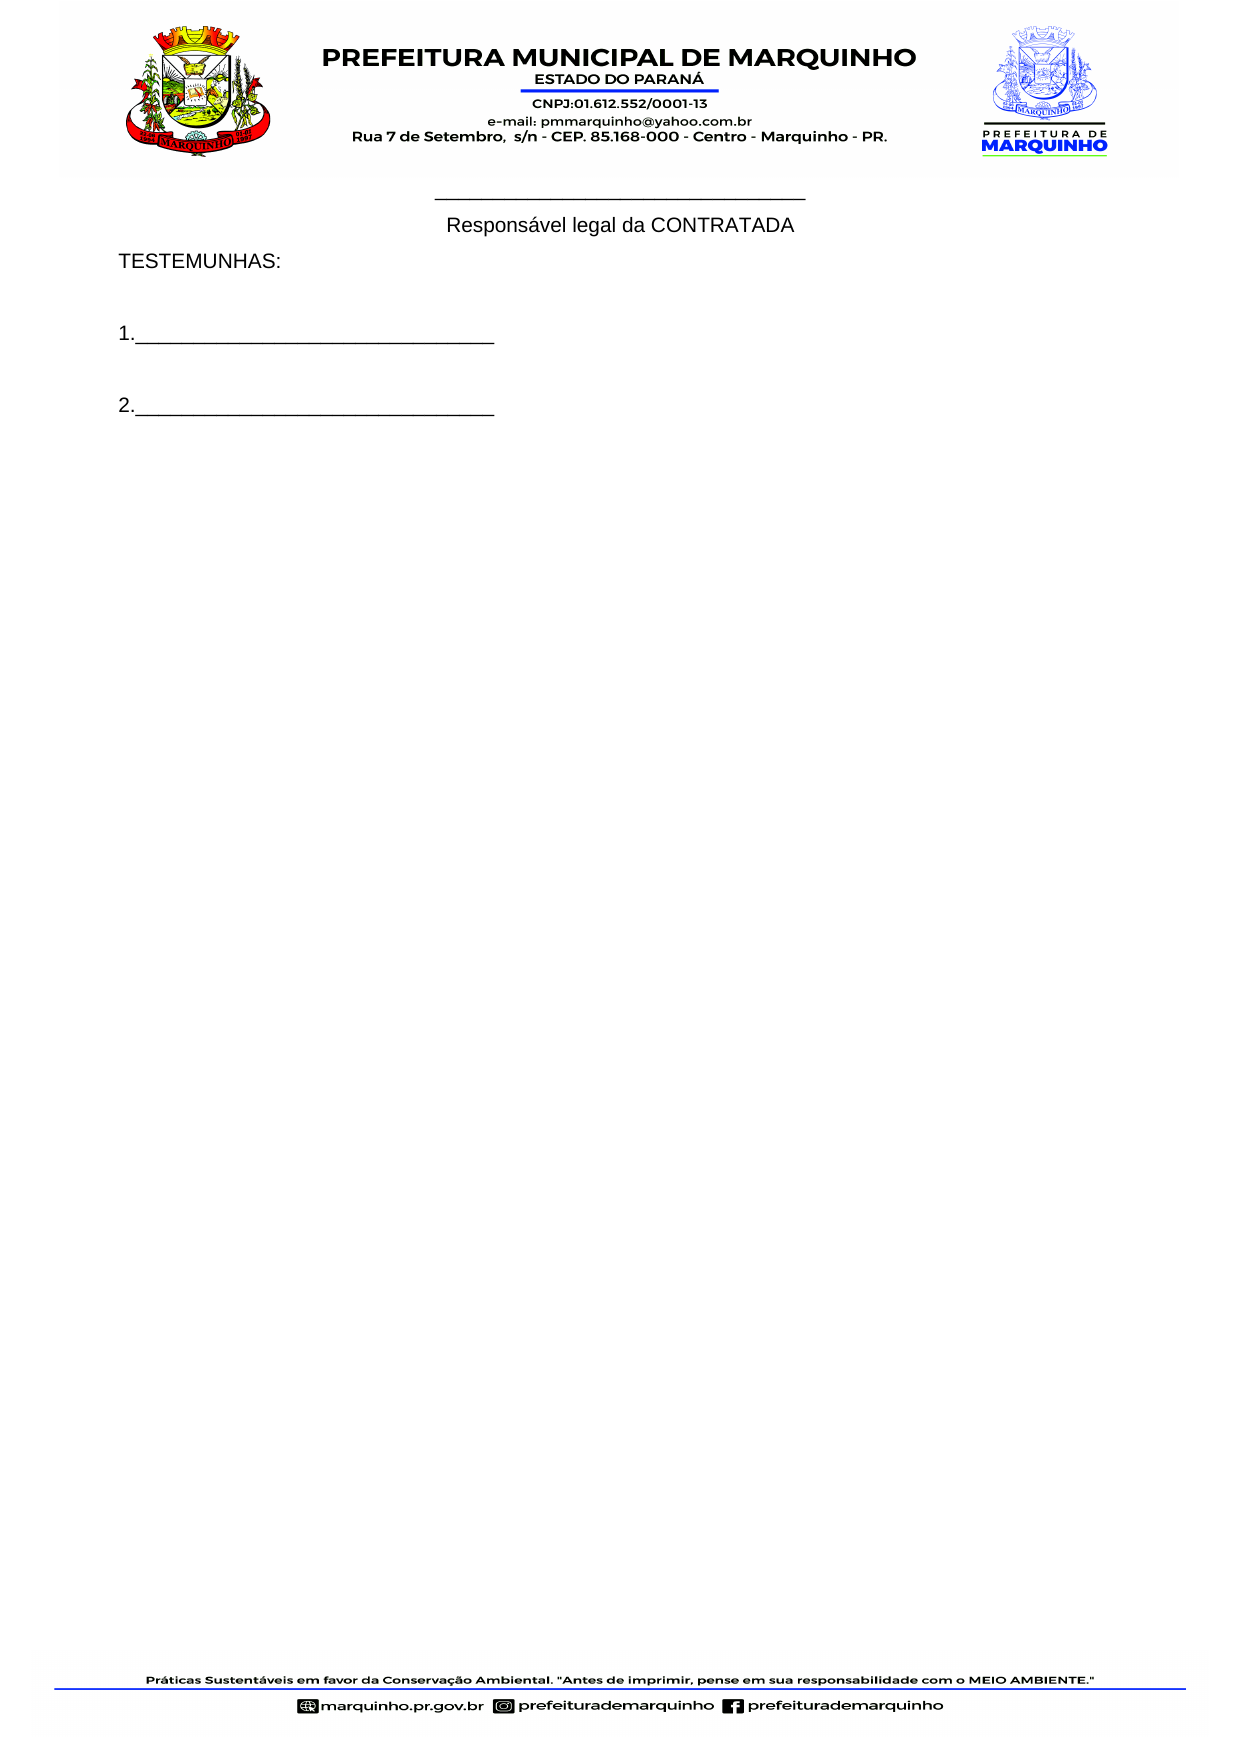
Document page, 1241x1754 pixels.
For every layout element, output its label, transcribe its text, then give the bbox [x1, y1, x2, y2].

text 1._______________________________ [118, 321, 1122, 345]
text TESTEMUNHAS: [118, 249, 1122, 273]
text Responsável legal da CONTRATADA [118, 213, 1122, 237]
picture [59, 1, 1179, 178]
picture [30, 1650, 1210, 1737]
text 2._______________________________ [118, 393, 1122, 417]
text ________________________________ [118, 177, 1122, 201]
